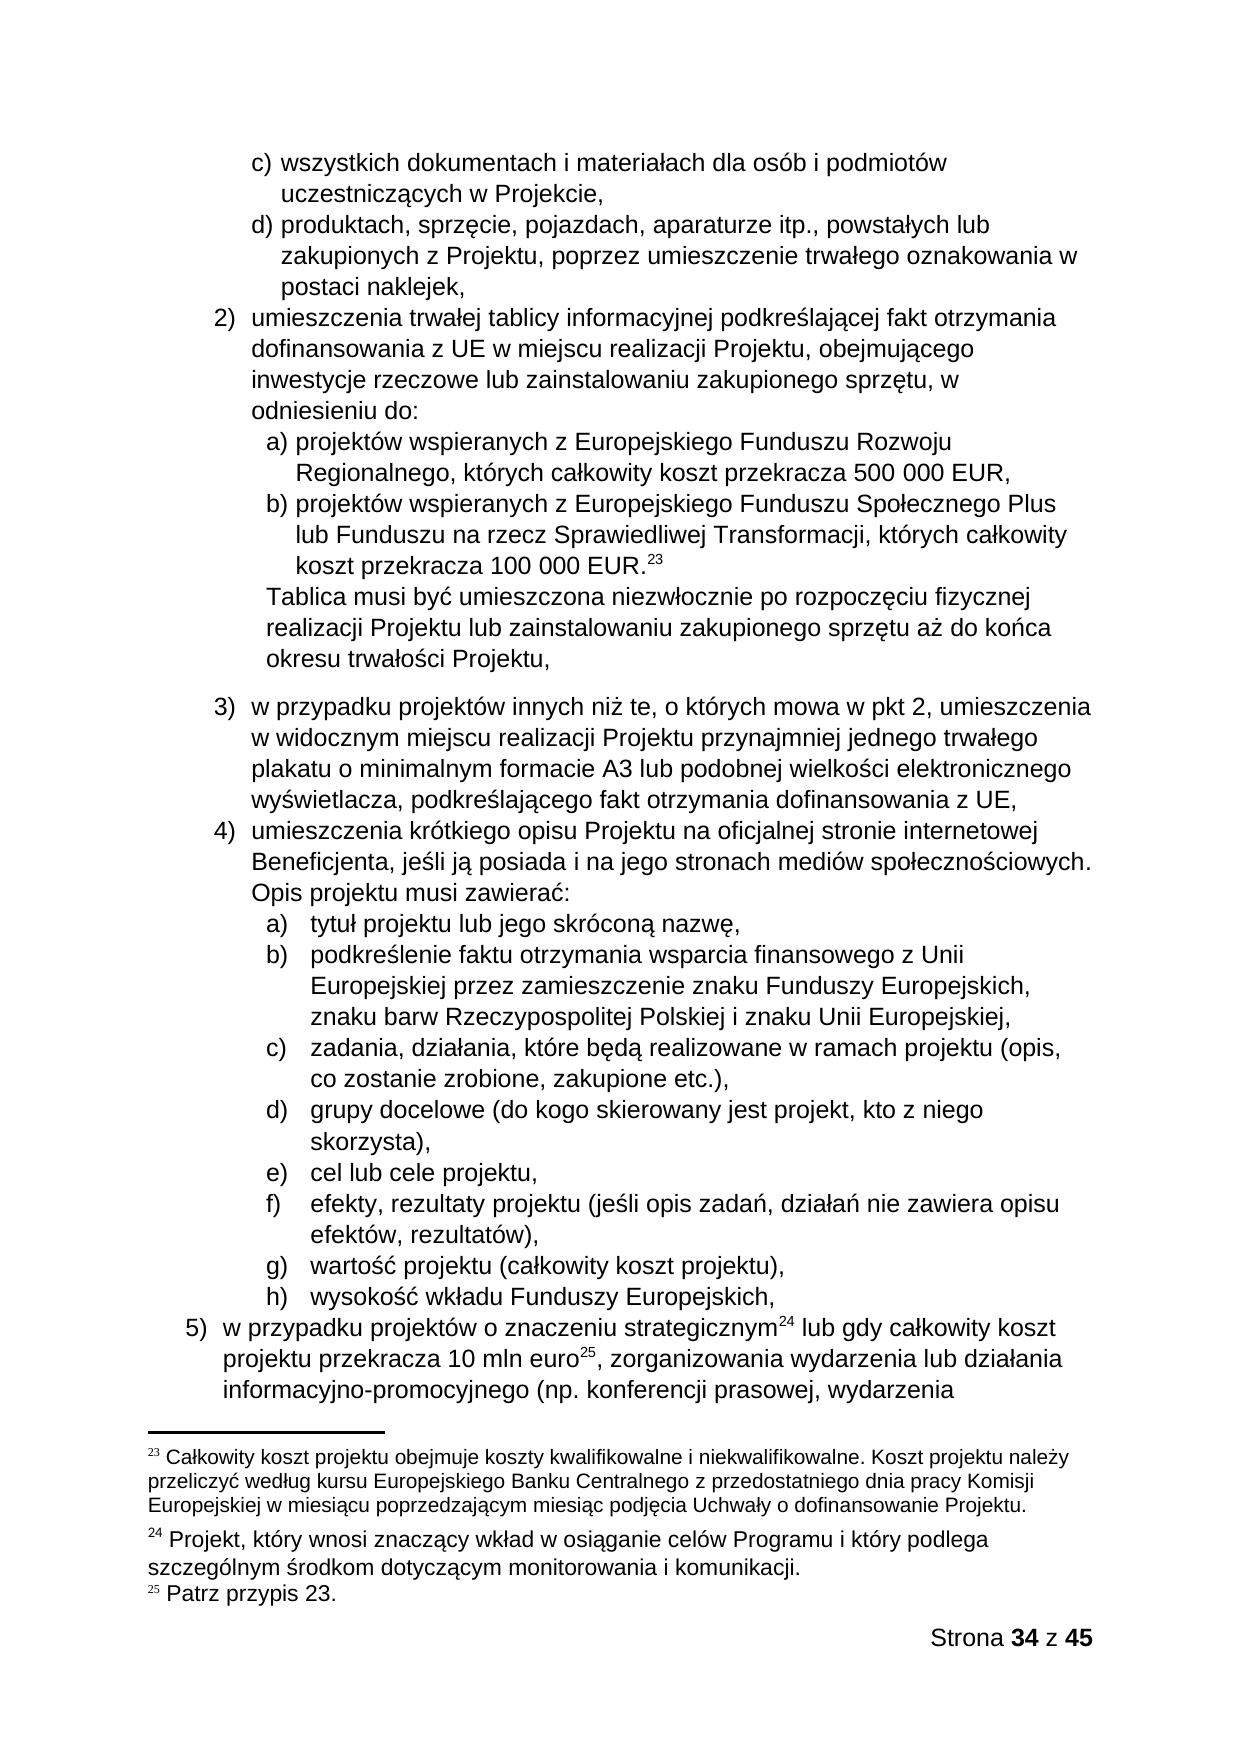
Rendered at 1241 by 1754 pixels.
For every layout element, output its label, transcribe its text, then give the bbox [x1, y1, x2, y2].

text Tablica musi być umieszczona niezwłocznie po rozpoczęciu fizycznej realizacji Projektu lub zainstalowaniu zakupionego sprzętu aż do końca okresu trwałości Projektu, [266, 582, 1093, 673]
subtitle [185, 1313, 1093, 1404]
subtitle wszystkich dokumentach i materiałach dla osób i podmiotów uczestniczących w Projekcie, [251, 148, 1093, 207]
subtitle efekty, rezultaty projektu (jeśli opis zadań, działań nie zawiera opisu efektów, rezultatów), [266, 1189, 1093, 1248]
subtitle projektów wspieranych z Europejskiego Funduszu Rozwoju Regionalnego, których całkowity koszt przekracza 500 000 EUR, [266, 427, 1093, 487]
subtitle w przypadku projektów innych niż te, o których mowa w pkt 2, umieszczenia w widocznym miejscu realizacji Projektu przynajmniej jednego trwałego plakatu o minimalnym formacie A3 lub podobnej wielkości elektronicznego wyświetlacza, podkreślającego fakt otrzymania dofinansowania z UE, [213, 692, 1093, 814]
subtitle wysokość wkładu Funduszy Europejskich, [266, 1282, 1093, 1311]
subtitle wartość projektu (całkowity koszt projektu), [266, 1251, 1093, 1279]
subtitle cel lub cele projektu, [266, 1158, 1093, 1186]
subtitle projektów wspieranych z Europejskiego Funduszu Społecznego Plus lub Funduszu na rzecz Sprawiedliwej Transformacji, których całkowity koszt przekracza 100 000 EUR. [266, 489, 1093, 580]
subtitle zadania, działania, które będą realizowane w ramach projektu (opis, co zostanie zrobione, zakupione etc.), [266, 1033, 1093, 1093]
subtitle produktach, sprzęcie, pojazdach, aparaturze itp., powstałych lub zakupionych z Projektu, poprzez umieszczenie trwałego oznakowania w postaci naklejek, [251, 210, 1093, 301]
subtitle umieszczenia trwałej tablicy informacyjnej podkreślającej fakt otrzymania dofinansowania z UE w miejscu realizacji Projektu, obejmującego inwestycje rzeczowe lub zainstalowaniu zakupionego sprzętu, w odniesieniu do: [213, 303, 1093, 425]
subtitle umieszczenia krótkiego opisu Projektu na oficjalnej stronie internetowej Beneficjenta, jeśli ją posiada i na jego stronach mediów społecznościowych. Opis projektu musi zawierać: [213, 816, 1093, 907]
subtitle grupy docelowe (do kogo skierowany jest projekt, kto z niego skorzysta), [266, 1096, 1093, 1155]
subtitle tytuł projektu lub jego skróconą nazwę, [266, 909, 1093, 938]
subtitle podkreślenie faktu otrzymania wsparcia finansowego z Unii Europejskiej przez zamieszczenie znaku Funduszy Europejskich, znaku barw Rzeczypospolitej Polskiej i znaku Unii Europejskiej, [266, 940, 1093, 1031]
